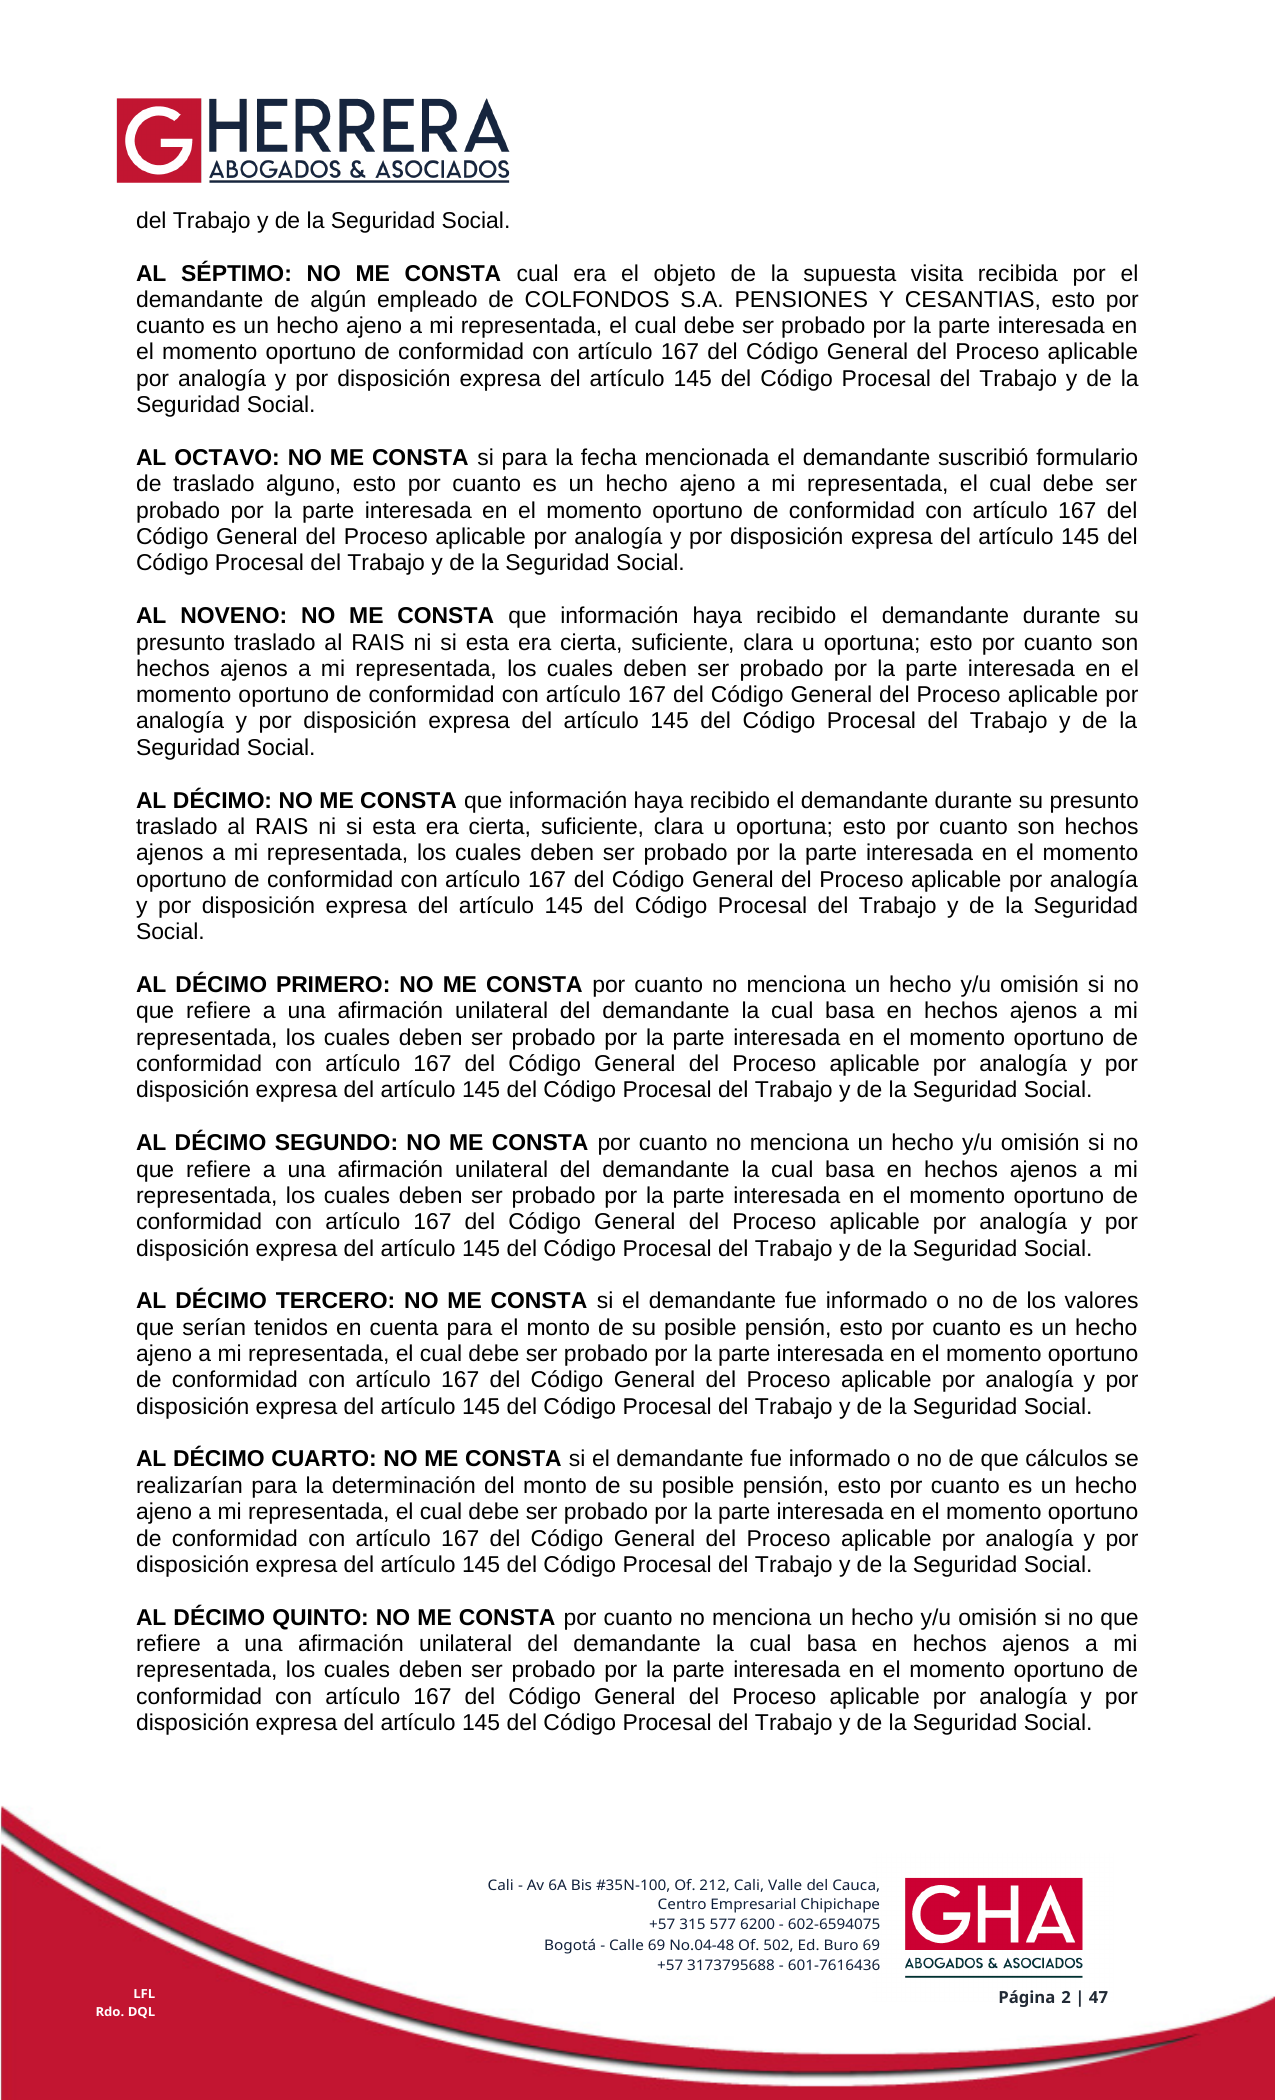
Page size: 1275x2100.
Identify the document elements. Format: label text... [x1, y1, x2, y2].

text AL DÉCIMO TERCERO: NO ME CONSTA si el demandante fue informado o no de los valores que serían tenidos en cuenta para el monto de su posible pensión, esto por cuanto es un hecho ajeno a mi representada, el cual debe ser probado por la parte interesada en el momento oportuno de conformidad con artículo 167 del Código General del Proceso aplicable por analogía y por disposición expresa del artículo 145 del Código Procesal del Trabajo y de la Seguridad Social. [136, 1287, 1139, 1419]
text AL DÉCIMO CUARTO: NO ME CONSTA si el demandante fue informado o no de que cálculos se realizarían para la determinación del monto de su posible pensión, esto por cuanto es un hecho ajeno a mi representada, el cual debe ser probado por la parte interesada en el momento oportuno de conformidad con artículo 167 del Código General del Proceso aplicable por analogía y por disposición expresa del artículo 145 del Código Procesal del Trabajo y de la Seguridad Social. [136, 1445, 1139, 1577]
picture [0, 1793, 1275, 2100]
text AL DÉCIMO QUINTO: NO ME CONSTA por cuanto no menciona un hecho y/u omisión si no que refiere a una afirmación unilateral del demandante la cual basa en hechos ajenos a mi representada, los cuales deben ser probado por la parte interesada en el momento oportuno de conformidad con artículo 167 del Código General del Proceso aplicable por analogía y por disposición expresa del artículo 145 del Código Procesal del Trabajo y de la Seguridad Social. [136, 1603, 1139, 1735]
text AL SÉPTIMO: NO ME CONSTA cual era el objeto de la supuesta visita recibida por el demandante de algún empleado de COLFONDOS S.A. PENSIONES Y CESANTIAS, esto por cuanto es un hecho ajeno a mi representada, el cual debe ser probado por la parte interesada en el momento oportuno de conformidad con artículo 167 del Código General del Proceso aplicable por analogía y por disposición expresa del artículo 145 del Código Procesal del Trabajo y de la Seguridad Social. [136, 259, 1139, 418]
text AL DÉCIMO PRIMERO: NO ME CONSTA por cuanto no menciona un hecho y/u omisión si no que refiere a una afirmación unilateral del demandante la cual basa en hechos ajenos a mi representada, los cuales deben ser probado por la parte interesada en el momento oportuno de conformidad con artículo 167 del Código General del Proceso aplicable por analogía y por disposición expresa del artículo 145 del Código Procesal del Trabajo y de la Seguridad Social. [136, 971, 1139, 1103]
text AL DÉCIMO: NO ME CONSTA que información haya recibido el demandante durante su presunto traslado al RAIS ni si esta era cierta, suficiente, clara u oportuna; esto por cuanto son hechos ajenos a mi representada, los cuales deben ser probado por la parte interesada en el momento oportuno de conformidad con artículo 167 del Código General del Proceso aplicable por analogía y por disposición expresa del artículo 145 del Código Procesal del Trabajo y de la Seguridad Social. [136, 787, 1139, 945]
text AL OCTAVO: NO ME CONSTA si para la fecha mencionada el demandante suscribió formulario de traslado alguno, esto por cuanto es un hecho ajeno a mi representada, el cual debe ser probado por la parte interesada en el momento oportuno de conformidad con artículo 167 del Código General del Proceso aplicable por analogía y por disposición expresa del artículo 145 del Código Procesal del Trabajo y de la Seguridad Social. [136, 444, 1139, 576]
text AL DÉCIMO SEGUNDO: NO ME CONSTA por cuanto no menciona un hecho y/u omisión si no que refiere a una afirmación unilateral del demandante la cual basa en hechos ajenos a mi representada, los cuales deben ser probado por la parte interesada en el momento oportuno de conformidad con artículo 167 del Código General del Proceso aplicable por analogía y por disposición expresa del artículo 145 del Código Procesal del Trabajo y de la Seguridad Social. [136, 1129, 1139, 1261]
text AL NOVENO: NO ME CONSTA que información haya recibido el demandante durante su presunto traslado al RAIS ni si esta era cierta, suficiente, clara u oportuna; esto por cuanto son hechos ajenos a mi representada, los cuales deben ser probado por la parte interesada en el momento oportuno de conformidad con artículo 167 del Código General del Proceso aplicable por analogía y por disposición expresa del artículo 145 del Código Procesal del Trabajo y de la Seguridad Social. [136, 602, 1139, 760]
picture [96, 75, 529, 206]
